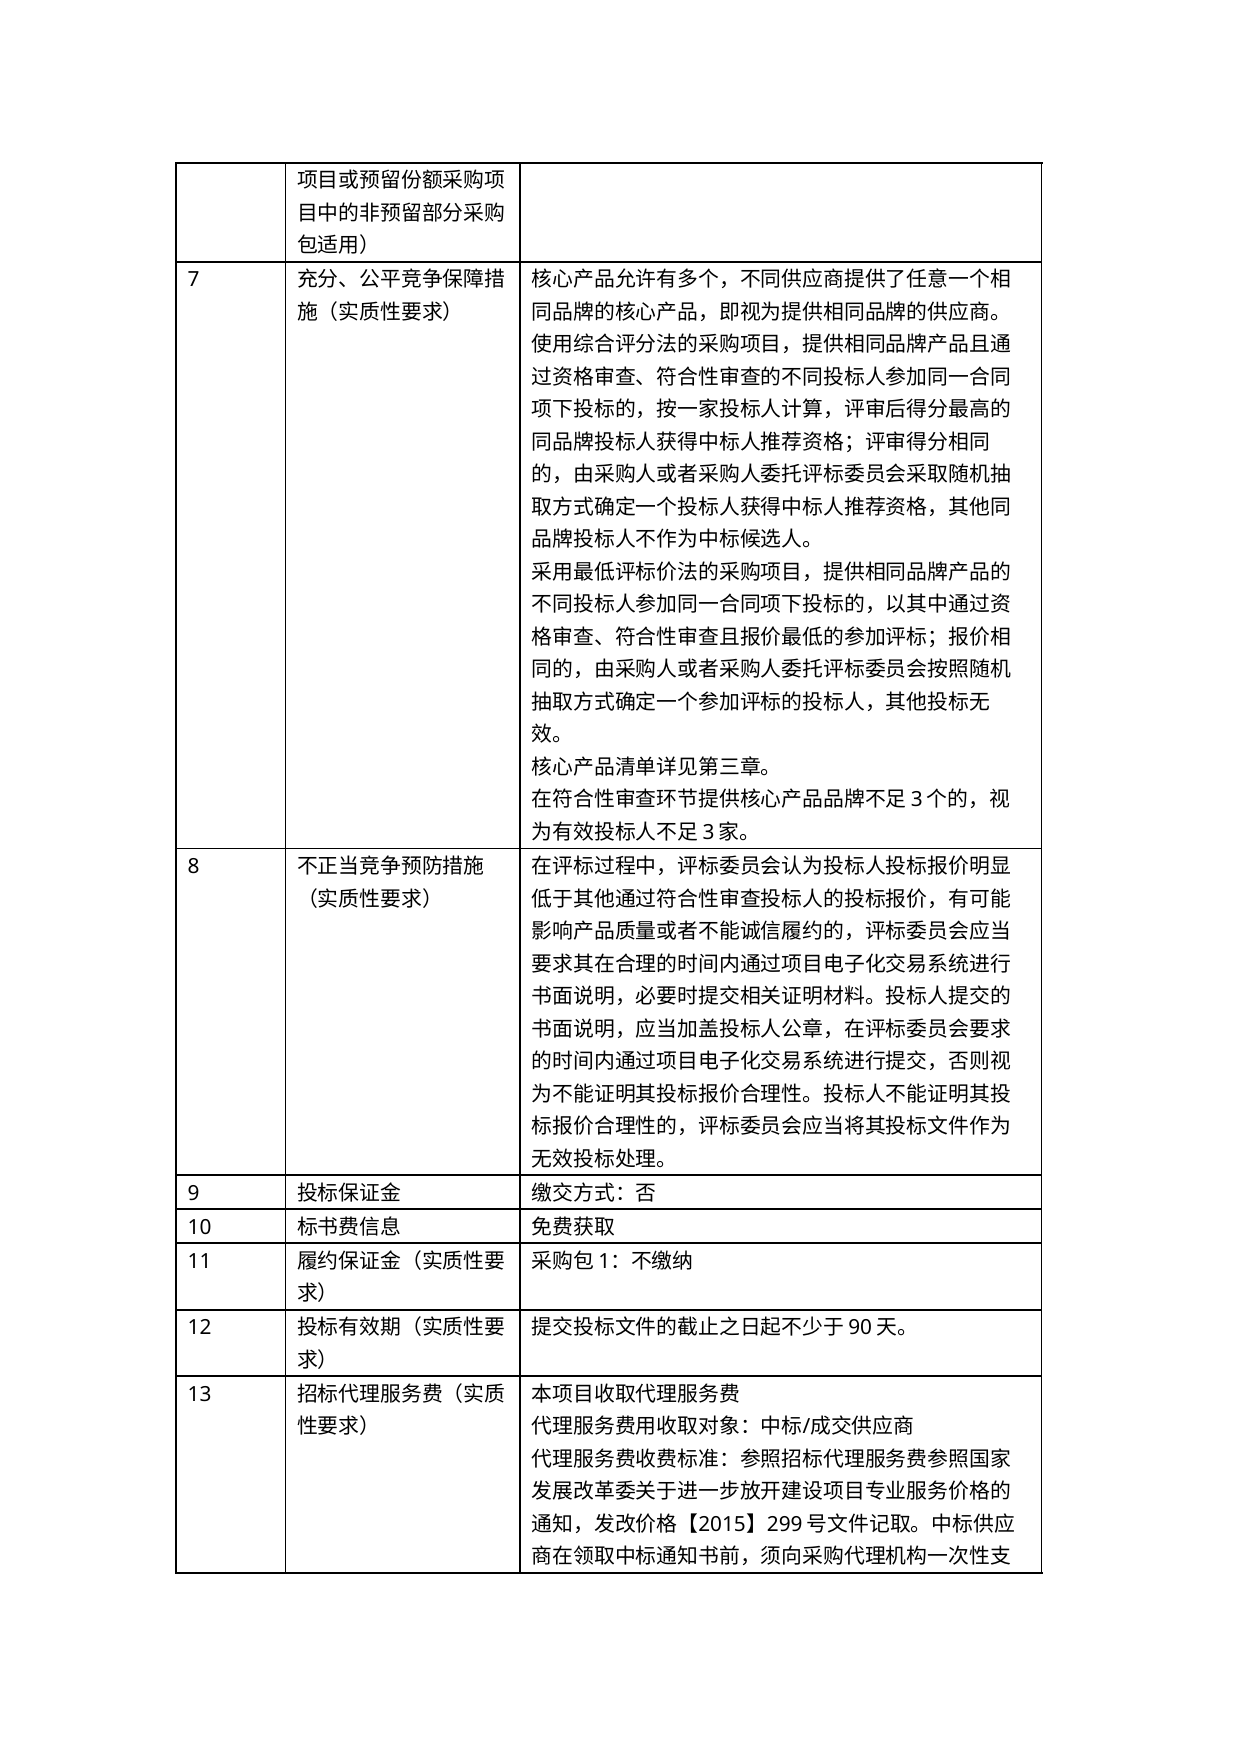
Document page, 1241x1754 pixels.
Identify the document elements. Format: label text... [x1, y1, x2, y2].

table_cell 12 [177, 1311, 285, 1375]
table_cell 核心产品允许有多个，不同供应商提供了任意一个相同品牌的核心产品，即视为提供相同品牌的供应商。 使用综合评分法的采购项目，提供相同品牌产品且通过资格审查、符合性审查的不同投标人参加同一合同项下投标的，按一家投标人计算，评审后得分最高的同品牌投标人获得中标人推荐资格；评审得分相同的，由采购人或者采购人委托评标委员会采取随机抽取方式确定一个投标人获得中标人推荐资格，其他同品牌投标人不作为中标候选人。 采用最低评标价法的采购项目，提供相同品牌产品的不同投标人参加同一合同项下投标的，以其中通过资格审查、符合性审查且报价最低的参加评标；报价相同的，由采购人或者采购人委托评标委员会按照随机抽取方式确定一个参加评标的投标人，其他投标无效。 核心产品清单详见第三章。 在符合性审查环节提供核心产品品牌不足3个的，视为有效投标人不足3家。 [521, 263, 1041, 848]
table_cell 投标保证金 [286, 1176, 519, 1208]
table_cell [521, 1377, 1041, 1572]
table_cell 10 [177, 1210, 285, 1242]
table_cell 缴交方式：否 [521, 1176, 1041, 1208]
table_cell 充分、公平竞争保障措施（实质性要求） [286, 263, 519, 848]
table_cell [521, 164, 1041, 261]
table_cell 9 [177, 1176, 285, 1208]
table_cell 招标代理服务费（实质性要求） [286, 1377, 519, 1572]
table_cell 提交投标文件的截止之日起不少于90天。 [521, 1311, 1041, 1375]
table_cell 采购包1：不缴纳 [521, 1244, 1041, 1309]
table_cell 7 [177, 263, 285, 848]
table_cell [286, 164, 519, 261]
table_cell 6 [177, 164, 285, 261]
table_cell 免费获取 [521, 1210, 1041, 1242]
table_cell 8 [177, 849, 285, 1174]
table_cell 投标有效期（实质性要求） [286, 1311, 519, 1375]
table_cell 在评标过程中，评标委员会认为投标人投标报价明显低于其他通过符合性审查投标人的投标报价，有可能影响产品质量或者不能诚信履约的，评标委员会应当要求其在合理的时间内通过项目电子化交易系统进行书面说明，必要时提交相关证明材料。投标人提交的书面说明，应当加盖投标人公章，在评标委员会要求的时间内通过项目电子化交易系统进行提交，否则视为不能证明其投标报价合理性。投标人不能证明其投标报价合理性的，评标委员会应当将其投标文件作为无效投标处理。 [521, 849, 1041, 1174]
table_cell 13 [177, 1377, 285, 1572]
table_cell 不正当竞争预防措施（实质性要求） [286, 849, 519, 1174]
table_cell 标书费信息 [286, 1210, 519, 1242]
table_cell 11 [177, 1244, 285, 1309]
table_cell 履约保证金（实质性要求） [286, 1244, 519, 1309]
